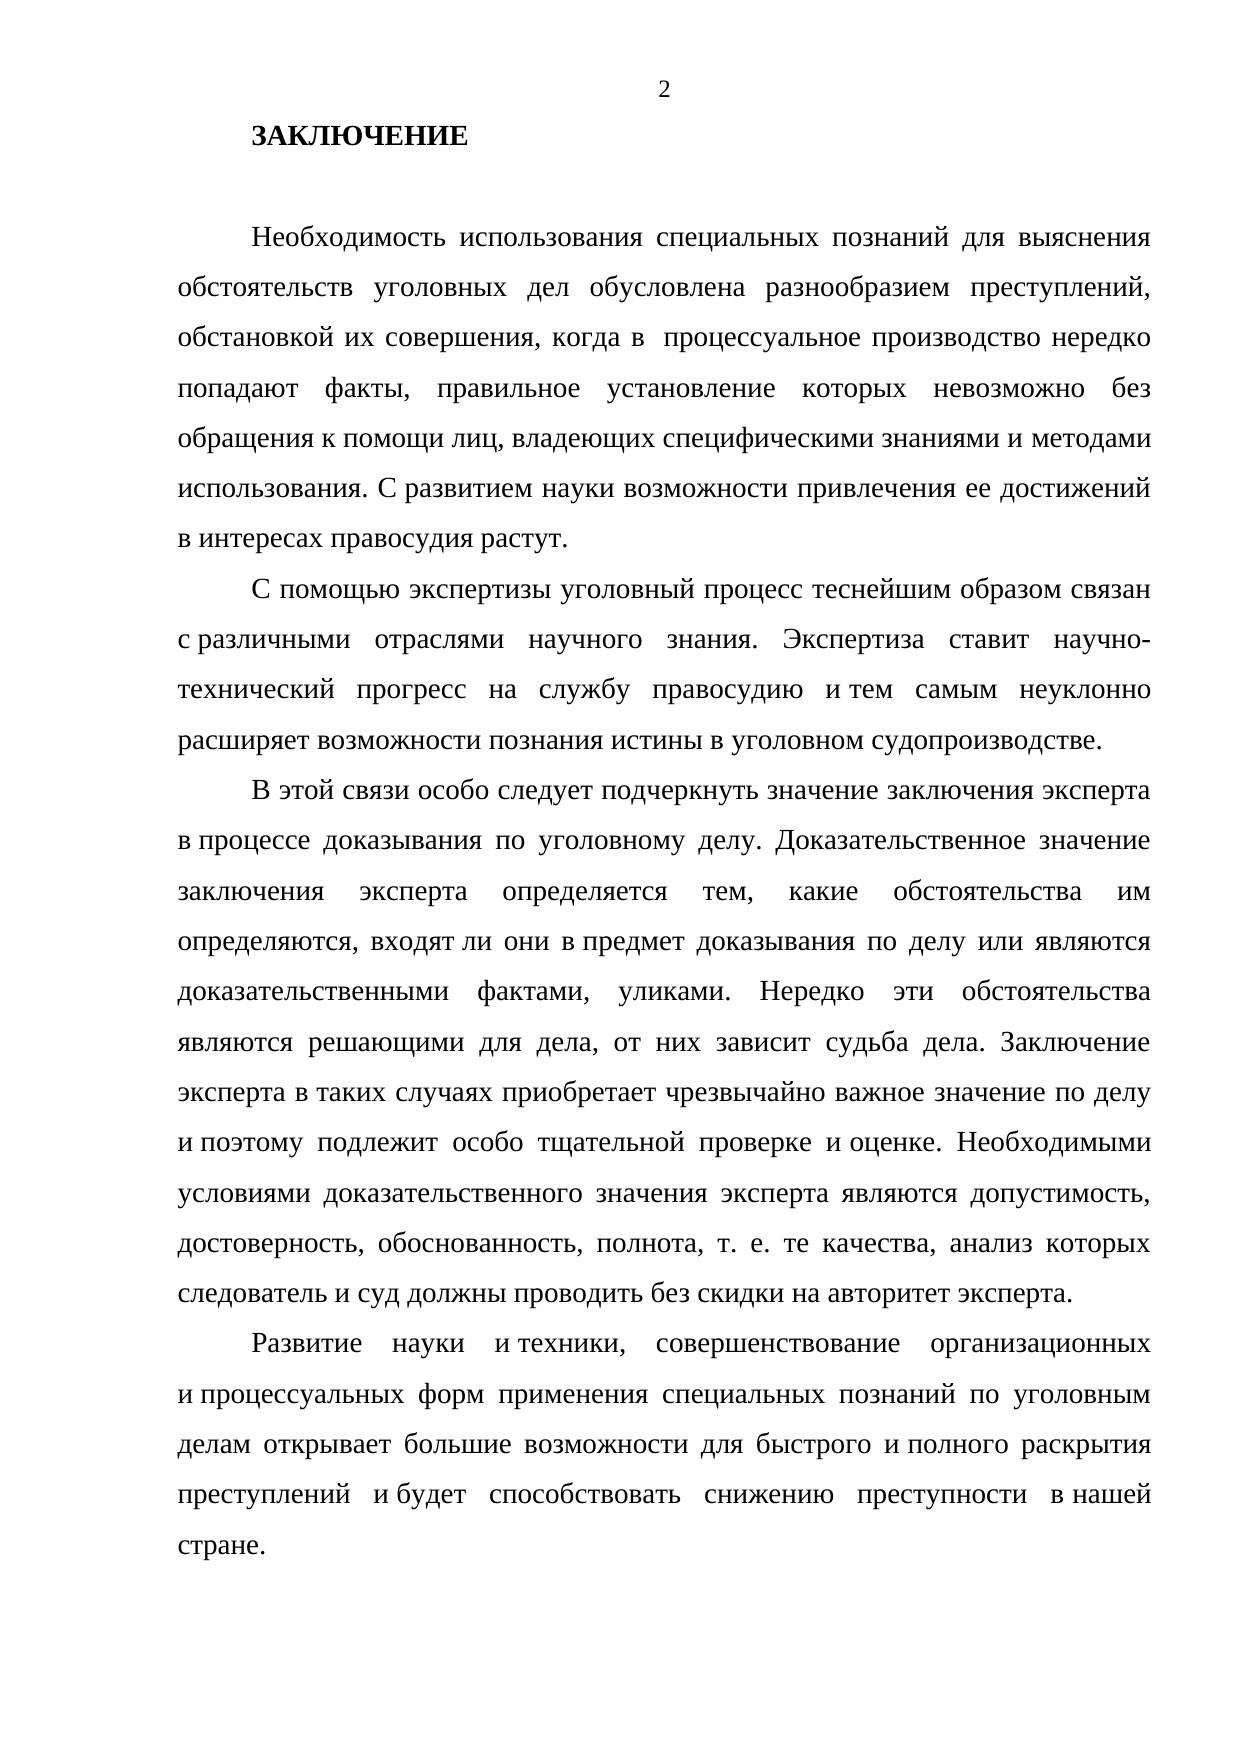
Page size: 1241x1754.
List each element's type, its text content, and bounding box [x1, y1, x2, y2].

text В этой связи особо следует подчеркнуть значение заключения эксперта в процессе доказывания по уголовному делу. Доказательственное значение заключения эксперта определяется тем, какие обстоятельства им определяются, входят ли они в предмет доказывания по делу или являются доказательственными фактами, уликами. Нередко эти обстоятельства являются решающими для дела, от них зависит судьба дела. Заключение эксперта в таких случаях приобретает чрезвычайно важное значение по делу и поэтому подлежит особо тщательной проверке и оценке. Необходимыми условиями доказательственного значения эксперта являются допустимость, достоверность, обоснованность, полнота, т. е. те качества, анализ которых следователь и суд должны проводить без скидки на авторитет эксперта. [177, 772, 1152, 1309]
text Развитие науки и техники, совершенствование организационных и процессуальных форм применения специальных познаний по уголовным делам открывает большие возможности для быстрого и полного раскрытия преступлений и будет способствовать снижению преступности в нашей стране. [177, 1326, 1152, 1560]
text С помощью экспертизы уголовный процесс теснейшим образом связан с различными отраслями научного знания. Экспертиза ставит научно-технический прогресс на службу правосудию и тем самым неуклонно расширяет возможности познания истины в уголовном судопроизводстве. [177, 571, 1152, 755]
text ЗАКЛЮЧЕНИЕ [177, 118, 1152, 152]
text Необходимость использования специальных познаний для выяснения обстоятельств уголовных дел обусловлена разнообразием преступлений, обстановкой их совершения, когда в процессуальное производство нередко попадают факты, правильное установление которых невозможно без обращения к помощи лиц, владеющих специфическими знаниями и методами использования. С развитием науки возможности привлечения ее достижений в интересах правосудия растут. [177, 219, 1152, 554]
